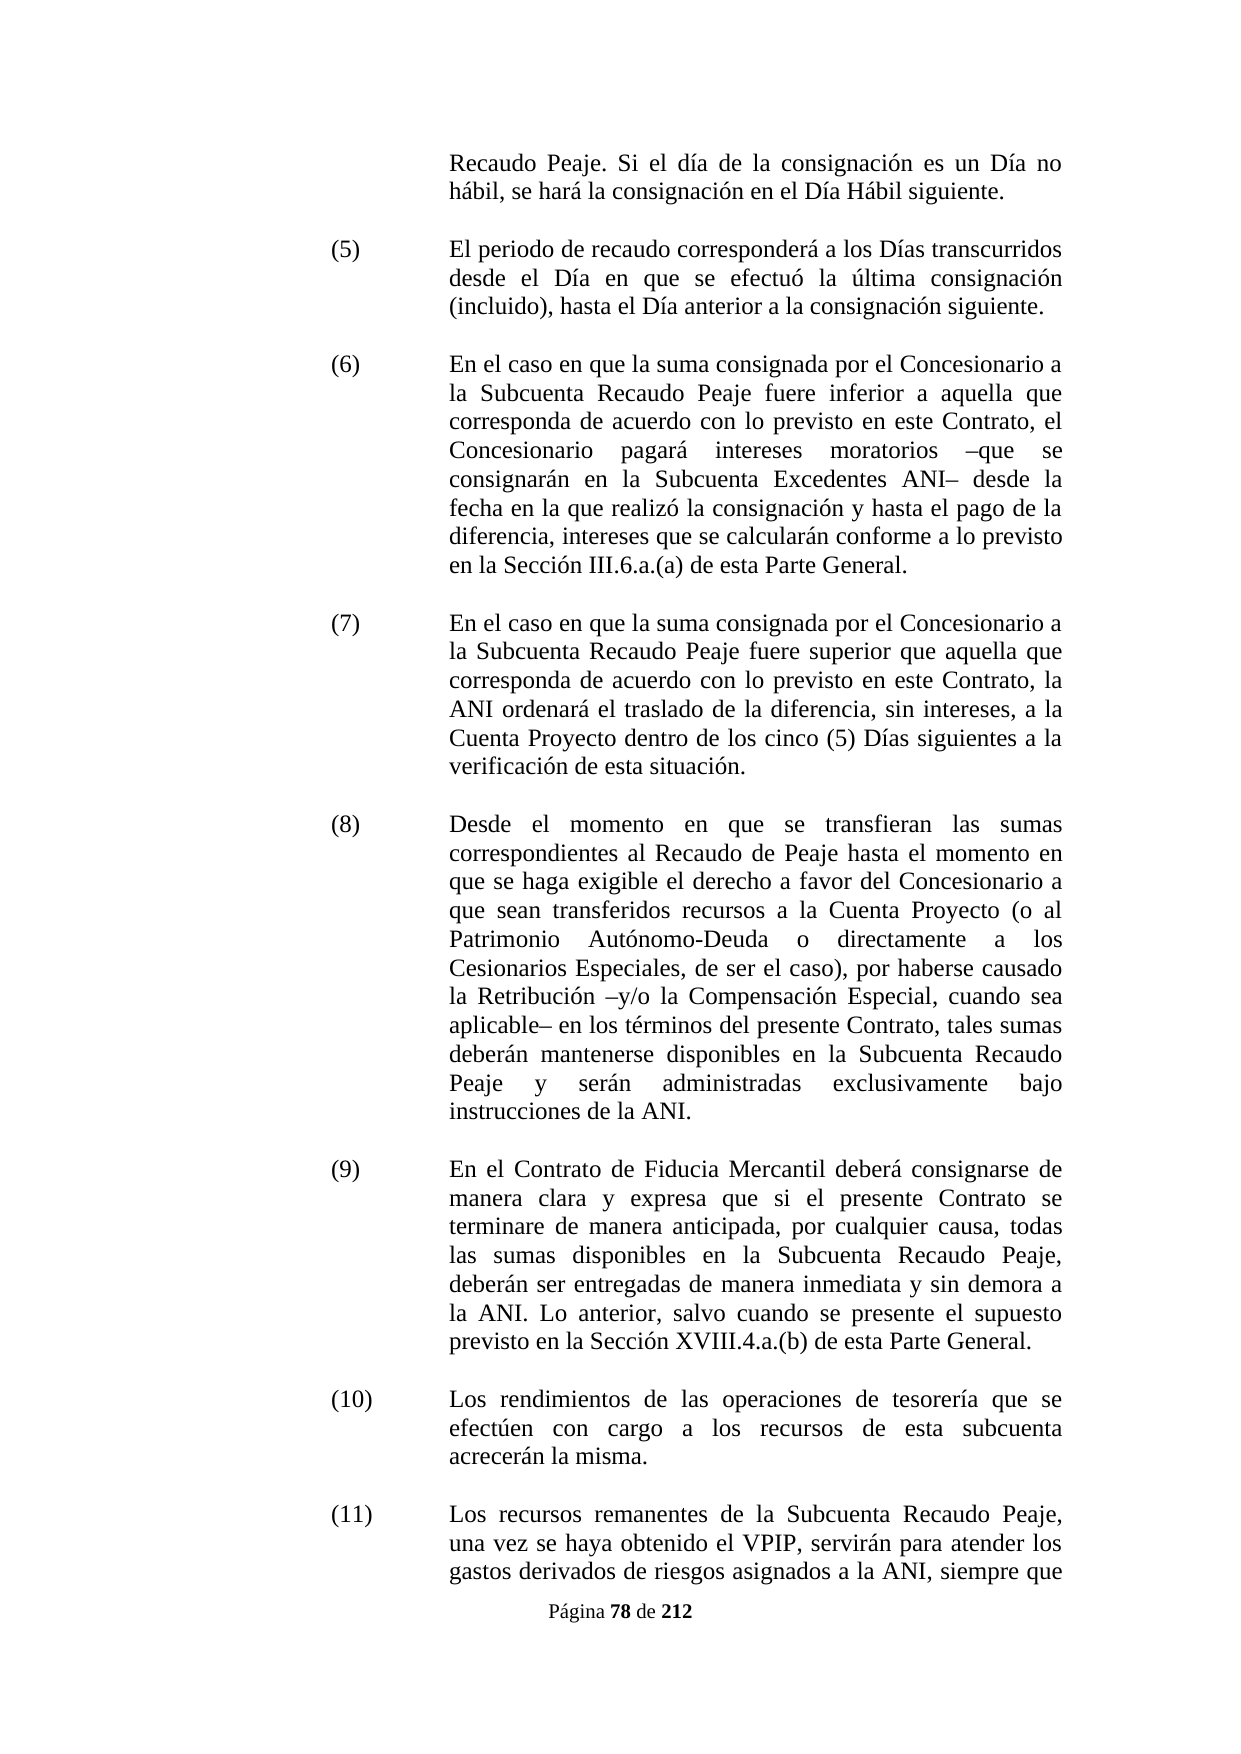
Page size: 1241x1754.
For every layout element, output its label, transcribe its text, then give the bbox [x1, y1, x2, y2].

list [331, 148, 1063, 205]
list En el caso en que la suma consignada por el Concesionario a la Subcuenta Recaudo Peaje fuere superior que aquella que corresponda de acuerdo con lo previsto en este Contrato, la ANI ordenará el traslado de la diferencia, sin intereses, a la Cuenta Proyecto dentro de los cinco (5) Días siguientes a la verificación de esta situación. [331, 608, 1063, 780]
list En el caso en que la suma consignada por el Concesionario a la Subcuenta Recaudo Peaje fuere inferior a aquella que corresponda de acuerdo con lo previsto en este Contrato, el Concesionario pagará intereses moratorios –que se consignarán en la Subcuenta Excedentes ANI– desde la fecha en la que realizó la consignación y hasta el pago de la diferencia, intereses que se calcularán conforme a lo previsto en la Sección 3.6(a) de esta Parte General. [331, 349, 1063, 579]
list El periodo de recaudo corresponderá a los Días transcurridos desde el Día en que se efectuó la última consignación (incluido), hasta el Día anterior a la consignación siguiente. [331, 234, 1063, 320]
list Los rendimientos de las operaciones de tesorería que se efectúen con cargo a los recursos de esta subcuenta acrecerán la misma. [331, 1384, 1063, 1470]
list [331, 1499, 1063, 1585]
list Desde el momento en que se transfieran las sumas correspondientes al Recaudo de Peaje hasta el momento en que se haga exigible el derecho a favor del Concesionario a que sean transferidos recursos a la Cuenta Proyecto (o al Patrimonio Autónomo-Deuda o directamente a los Cesionarios Especiales, de ser el caso), por haberse causado la Retribución –y/o la Compensación Especial, cuando sea aplicable– en los términos del presente Contrato, tales sumas deberán mantenerse disponibles en la Subcuenta Recaudo Peaje y serán administradas exclusivamente bajo instrucciones de la ANI. [331, 809, 1063, 1125]
list En el Contrato de Fiducia Mercantil deberá consignarse de manera clara y expresa que si el presente Contrato se terminare de manera anticipada, por cualquier causa, todas las sumas disponibles en la Subcuenta Recaudo Peaje, deberán ser entregadas de manera inmediata y sin demora a la ANI. Lo anterior, salvo cuando se presente el supuesto previsto en la Sección 18.4(b) de esta Parte General. [331, 1154, 1063, 1355]
